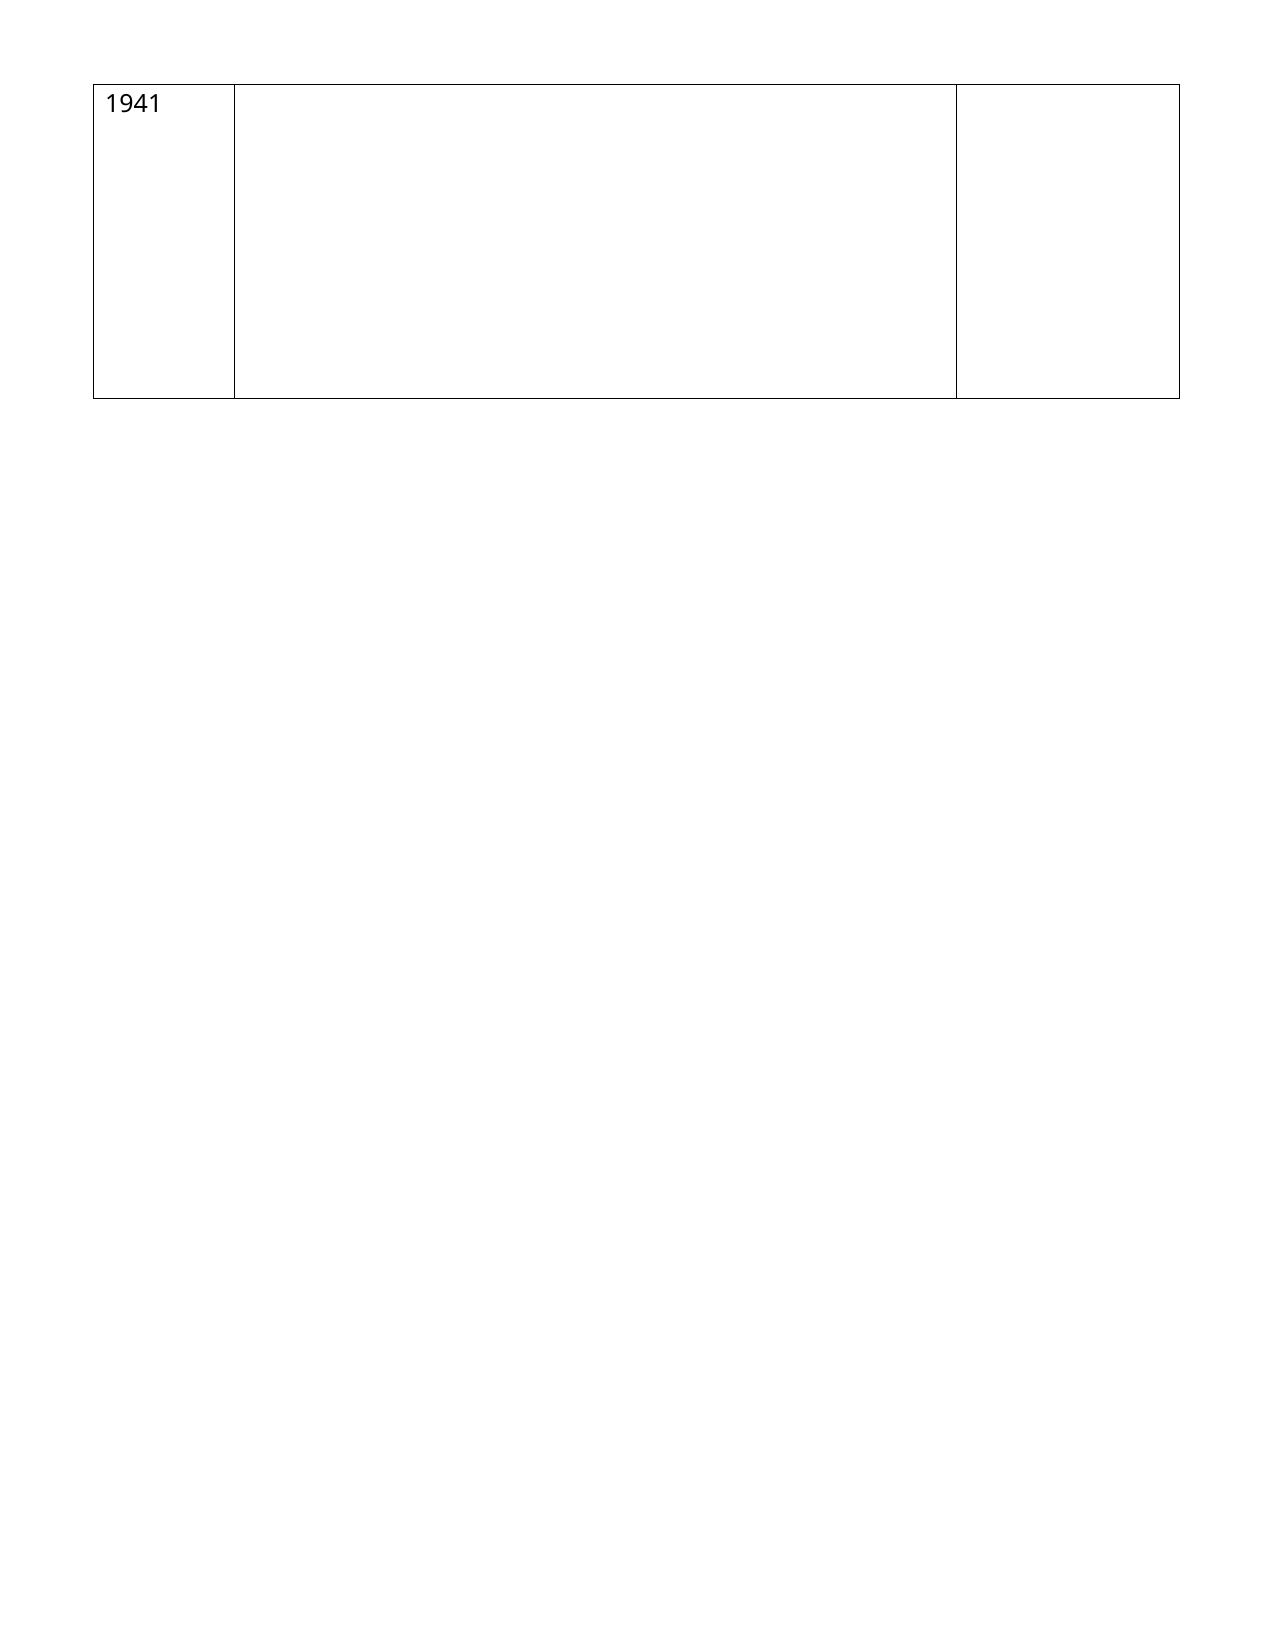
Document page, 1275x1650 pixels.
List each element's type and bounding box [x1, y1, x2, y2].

table_cell [235, 85, 956, 398]
table_cell [94, 85, 234, 398]
table_cell [957, 85, 1179, 398]
